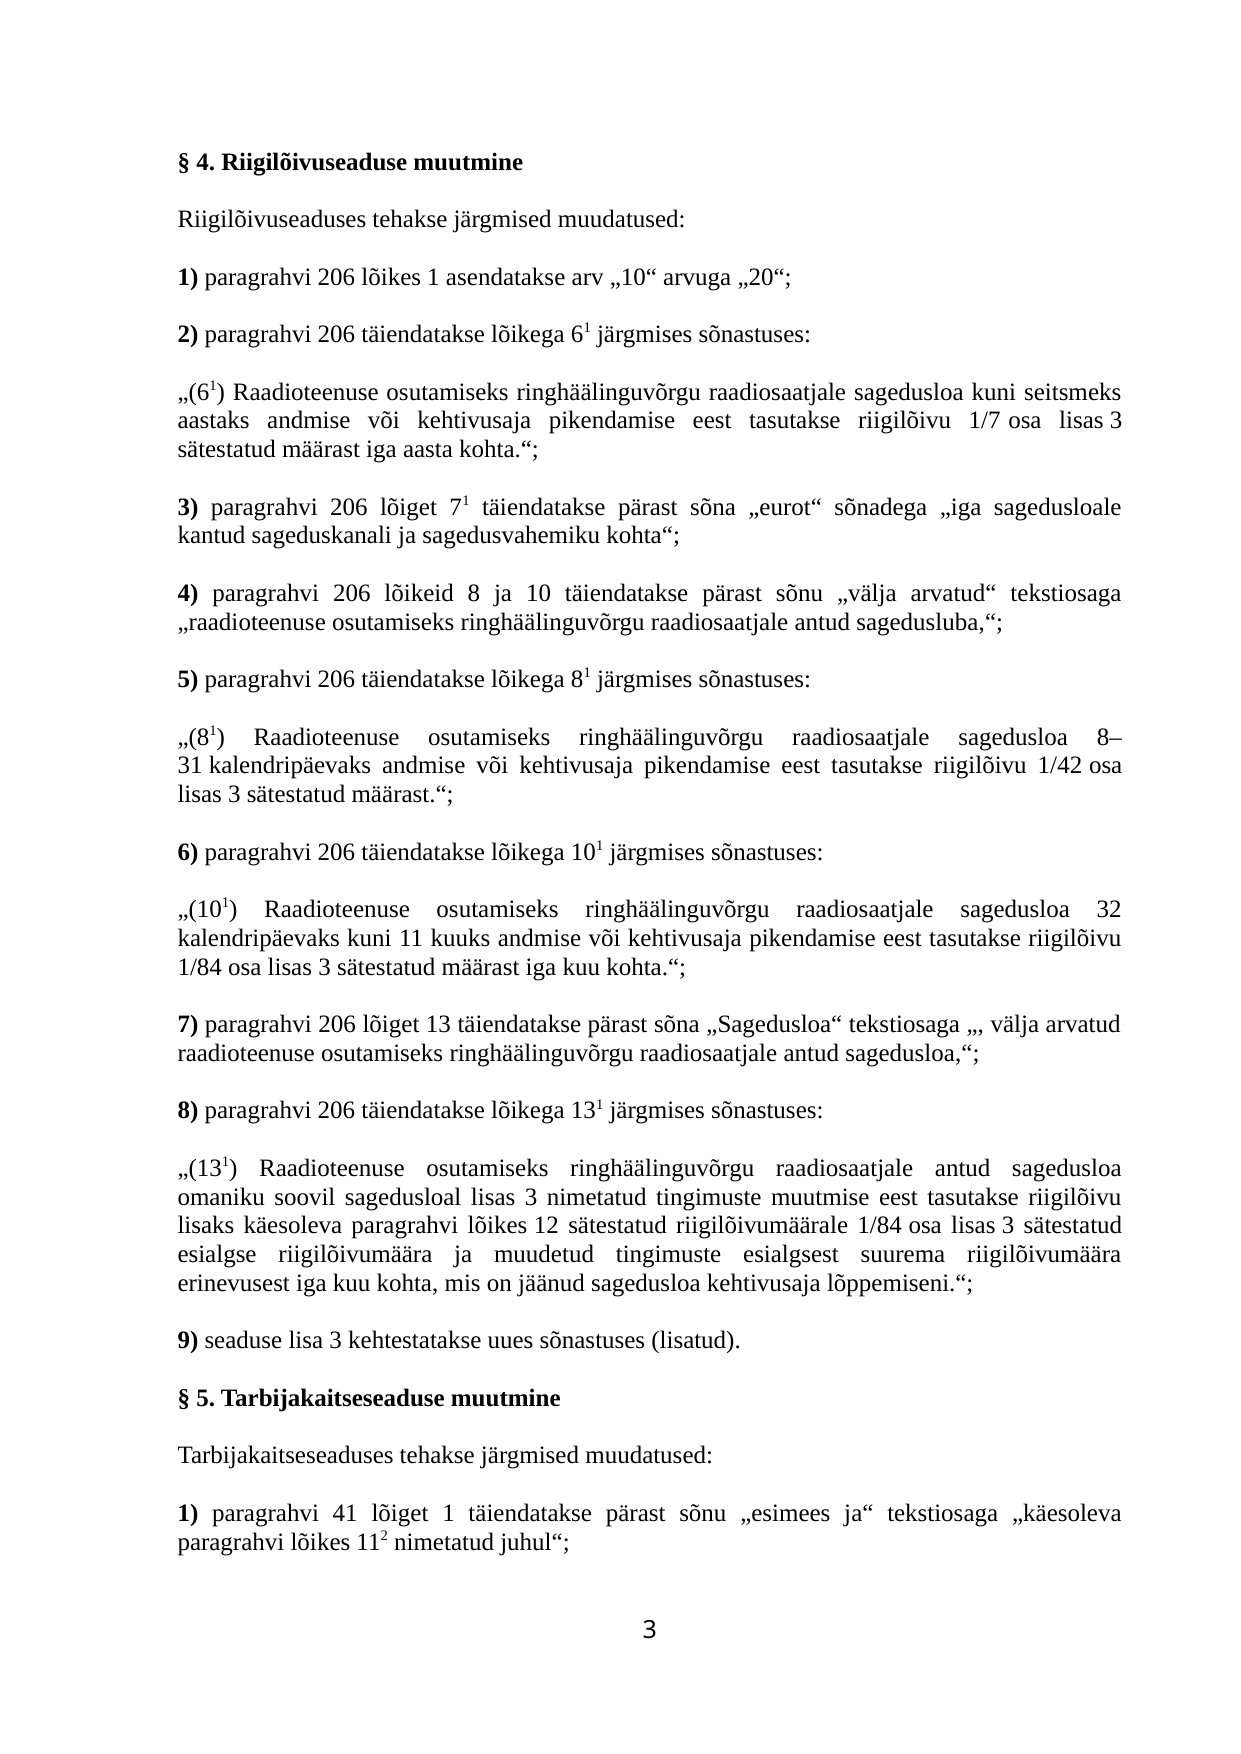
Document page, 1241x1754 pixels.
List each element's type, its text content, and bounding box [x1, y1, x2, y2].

text 5) paragrahvi 206 täiendatakse lõikega 81 järgmises sõnastuses: [177, 664, 1122, 693]
text 1) paragrahvi 206 lõikes 1 asendatakse arv „10“ arvuga „20“; [177, 262, 1122, 291]
text 6) paragrahvi 206 täiendatakse lõikega 101 järgmises sõnastuses: [177, 837, 1122, 866]
text „(101) Raadioteenuse osutamiseks ringhäälinguvõrgu raadiosaatjale sagedusloa 32 kalendripäevaks kuni 11 kuuks andmise või kehtivusaja pikendamise eest tasutakse riigilõivu 1/84 osa lisas 3 sätestatud määrast iga kuu kohta.“; [177, 894, 1122, 981]
text Riigilõivuseaduses tehakse järgmised muudatused: [177, 204, 1122, 233]
text 7) paragrahvi 206 lõiget 13 täiendatakse pärast sõna „Sagedusloa“ tekstiosaga „, välja arvatud raadioteenuse osutamiseks ringhäälinguvõrgu raadiosaatjale antud sagedusloa,“; [177, 1009, 1122, 1067]
text „(81) Raadioteenuse osutamiseks ringhäälinguvõrgu raadiosaatjale sagedusloa 8–31 kalendripäevaks andmise või kehtivusaja pikendamise eest tasutakse riigilõivu 1/42 osa lisas 3 sätestatud määrast.“; [177, 722, 1122, 808]
text § 4. Riigilõivuseaduse muutmine [177, 147, 1122, 176]
text Tarbijakaitseseaduses tehakse järgmised muudatused: [177, 1441, 1122, 1469]
text „(131) Raadioteenuse osutamiseks ringhäälinguvõrgu raadiosaatjale antud sagedusloa omaniku soovil sagedusloal lisas 3 nimetatud tingimuste muutmise eest tasutakse riigilõivu lisaks käesoleva paragrahvi lõikes 12 sätestatud riigilõivumäärale 1/84 osa lisas 3 sätestatud esialgse riigilõivumäära ja muudetud tingimuste esialgsest suurema riigilõivumäära erinevusest iga kuu kohta, mis on jäänud sagedusloa kehtivusaja lõppemiseni.“; [177, 1153, 1122, 1297]
text 9) seaduse lisa 3 kehtestatakse uues sõnastuses (lisatud). [177, 1326, 1122, 1354]
text 8) paragrahvi 206 täiendatakse lõikega 131 järgmises sõnastuses: [177, 1096, 1122, 1124]
text 4) paragrahvi 206 lõikeid 8 ja 10 täiendatakse pärast sõnu „välja arvatud“ tekstiosaga „raadioteenuse osutamiseks ringhäälinguvõrgu raadiosaatjale antud sagedusluba,“; [177, 578, 1122, 636]
text § 5. Tarbijakaitseseaduse muutmine [177, 1383, 1122, 1412]
text „(61) Raadioteenuse osutamiseks ringhäälinguvõrgu raadiosaatjale sagedusloa kuni seitsmeks aastaks andmise või kehtivusaja pikendamise eest tasutakse riigilõivu 1/7 osa lisas 3 sätestatud määrast iga aasta kohta.“; [177, 377, 1122, 463]
text 1) paragrahvi 41 lõiget 1 täiendatakse pärast sõnu „esimees ja“ tekstiosaga „käesoleva paragrahvi lõikes 112 nimetatud juhul“; [177, 1498, 1122, 1556]
text 2) paragrahvi 206 täiendatakse lõikega 61 järgmises sõnastuses: [177, 319, 1122, 348]
text 3) paragrahvi 206 lõiget 71 täiendatakse pärast sõna „eurot“ sõnadega „iga sagedusloale kantud sageduskanali ja sagedusvahemiku kohta“; [177, 492, 1122, 549]
